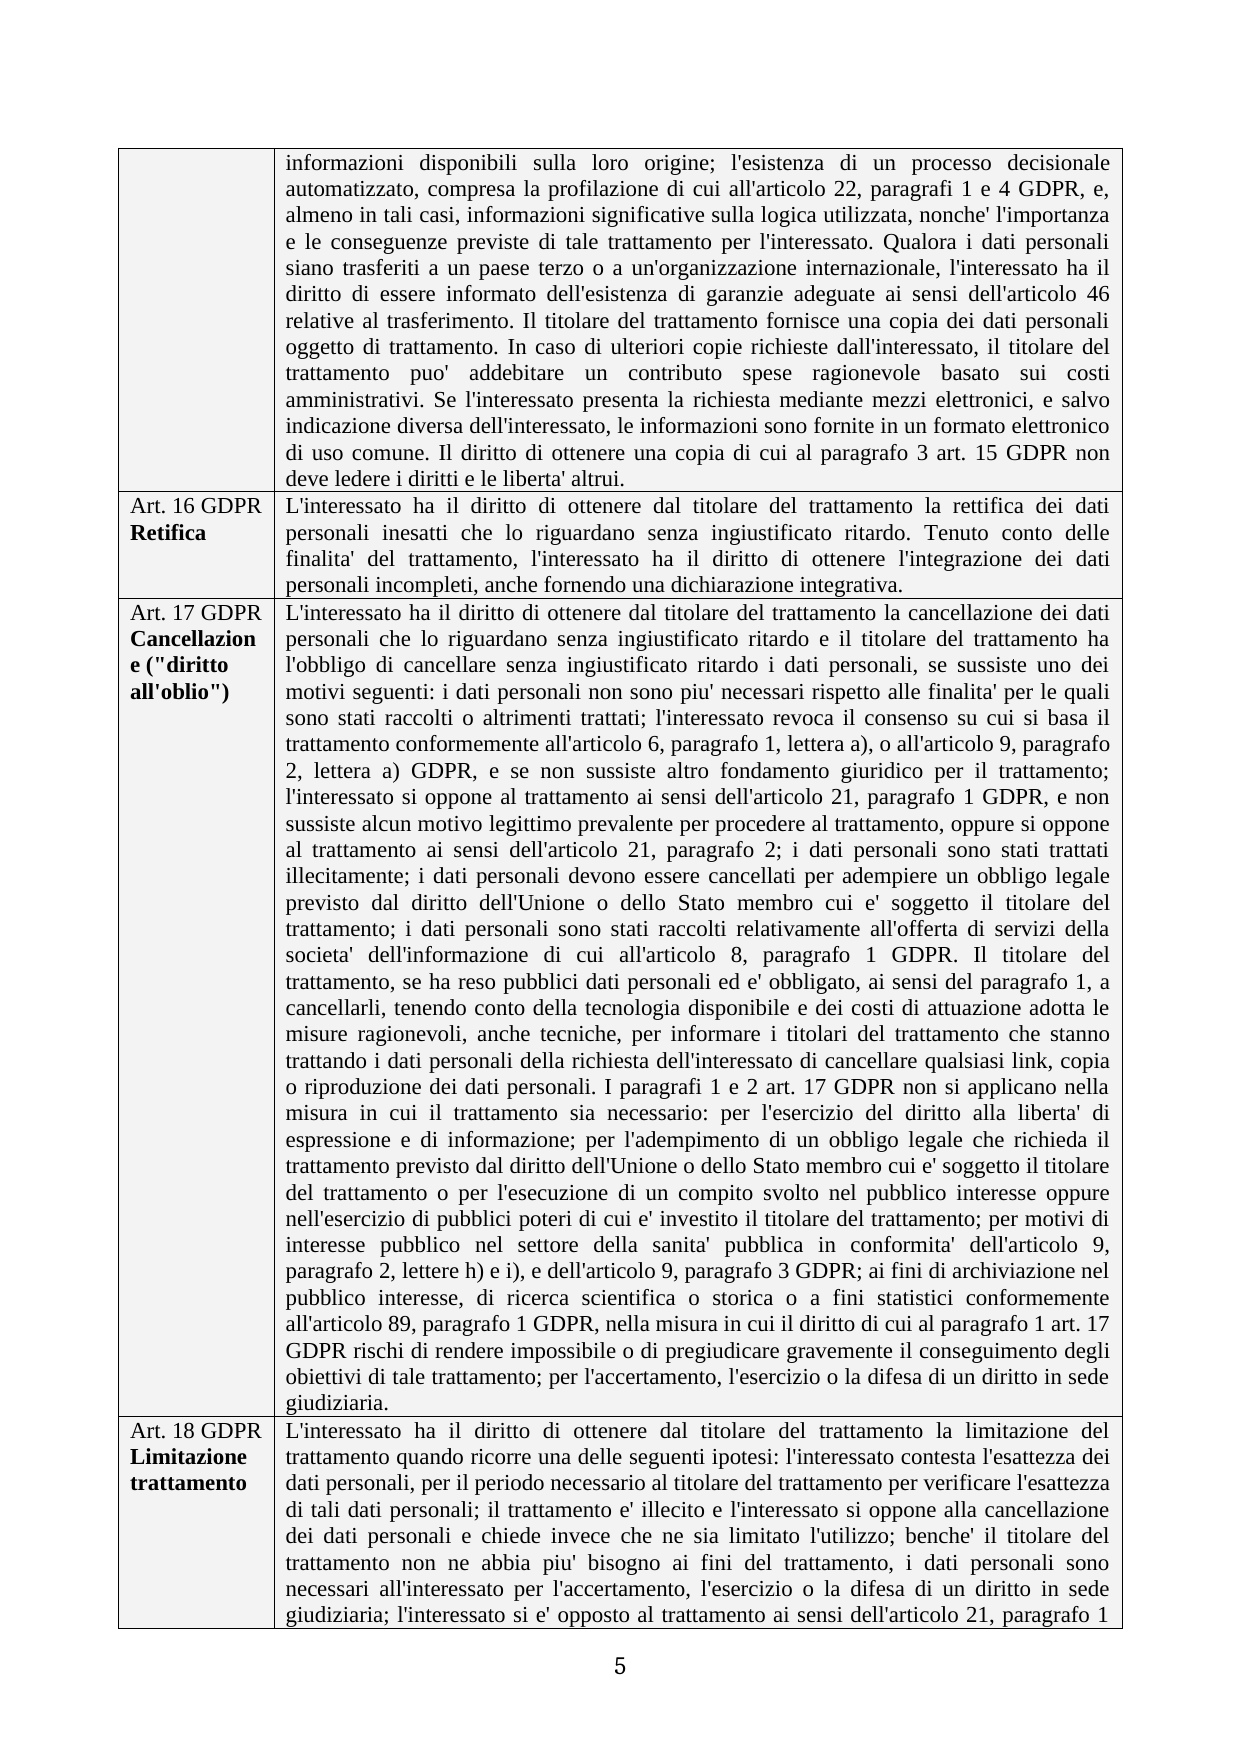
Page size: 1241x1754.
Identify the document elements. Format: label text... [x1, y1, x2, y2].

table_cell Art. 16 GDPR Retifica [119, 492, 274, 598]
table_cell L'interessato ha il diritto di ottenere dal titolare del trattamento la cancellazione dei dati personali che lo riguardano senza ingiustificato ritardo e il titolare del trattamento ha l'obbligo di cancellare senza ingiustificato ritardo i dati personali, se sussiste uno dei motivi seguenti: i dati personali non sono piu' necessari rispetto alle finalita' per le quali sono stati raccolti o altrimenti trattati; l'interessato revoca il consenso su cui si basa il trattamento conformemente all'articolo 6, paragrafo 1, lettera a), o all'articolo 9, paragrafo 2, lettera a) GDPR, e se non sussiste altro fondamento giuridico per il trattamento; l'interessato si oppone al trattamento ai sensi dell'articolo 21, paragrafo 1 GDPR, e non sussiste alcun motivo legittimo prevalente per procedere al trattamento, oppure si oppone al trattamento ai sensi dell'articolo 21, paragrafo 2; i dati personali sono stati trattati illecitamente; i dati personali devono essere cancellati per adempiere un obbligo legale previsto dal diritto dell'Unione o dello Stato membro cui e' soggetto il titolare del trattamento; i dati personali sono stati raccolti relativamente all'offerta di servizi della societa' dell'informazione di cui all'articolo 8, paragrafo 1 GDPR. Il titolare del trattamento, se ha reso pubblici dati personali ed e' obbligato, ai sensi del paragrafo 1, a cancellarli, tenendo conto della tecnologia disponibile e dei costi di attuazione adotta le misure ragionevoli, anche tecniche, per informare i titolari del trattamento che stanno trattando i dati personali della richiesta dell'interessato di cancellare qualsiasi link, copia o riproduzione dei dati personali. I paragrafi 1 e 2 art. 17 GDPR non si applicano nella misura in cui il trattamento sia necessario: per l'esercizio del diritto alla liberta' di espressione e di informazione; per l'adempimento di un obbligo legale che richieda il trattamento previsto dal diritto dell'Unione o dello Stato membro cui e' soggetto il titolare del trattamento o per l'esecuzione di un compito svolto nel pubblico interesse oppure nell'esercizio di pubblici poteri di cui e' investito il titolare del trattamento; per motivi di interesse pubblico nel settore della sanita' pubblica in conformita' dell'articolo 9, paragrafo 2, lettere h) e i), e dell'articolo 9, paragrafo 3 GDPR; ai fini di archiviazione nel pubblico interesse, di ricerca scientifica o storica o a fini statistici conformemente all'articolo 89, paragrafo 1 GDPR, nella misura in cui il diritto di cui al paragrafo 1 art. 17 GDPR rischi di rendere impossibile o di pregiudicare gravemente il conseguimento degli obiettivi di tale trattamento; per l'accertamento, l'esercizio o la difesa di un diritto in sede giudiziaria. [275, 599, 1122, 1416]
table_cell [119, 149, 274, 491]
table_cell Art. 17 GDPR Cancellazione ("diritto all'oblio") [119, 599, 274, 1416]
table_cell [275, 149, 1122, 491]
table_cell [119, 1417, 274, 1628]
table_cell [275, 1417, 1122, 1628]
table_cell L'interessato ha il diritto di ottenere dal titolare del trattamento la rettifica dei dati personali inesatti che lo riguardano senza ingiustificato ritardo. Tenuto conto delle finalita' del trattamento, l'interessato ha il diritto di ottenere l'integrazione dei dati personali incompleti, anche fornendo una dichiarazione integrativa. [275, 492, 1122, 598]
